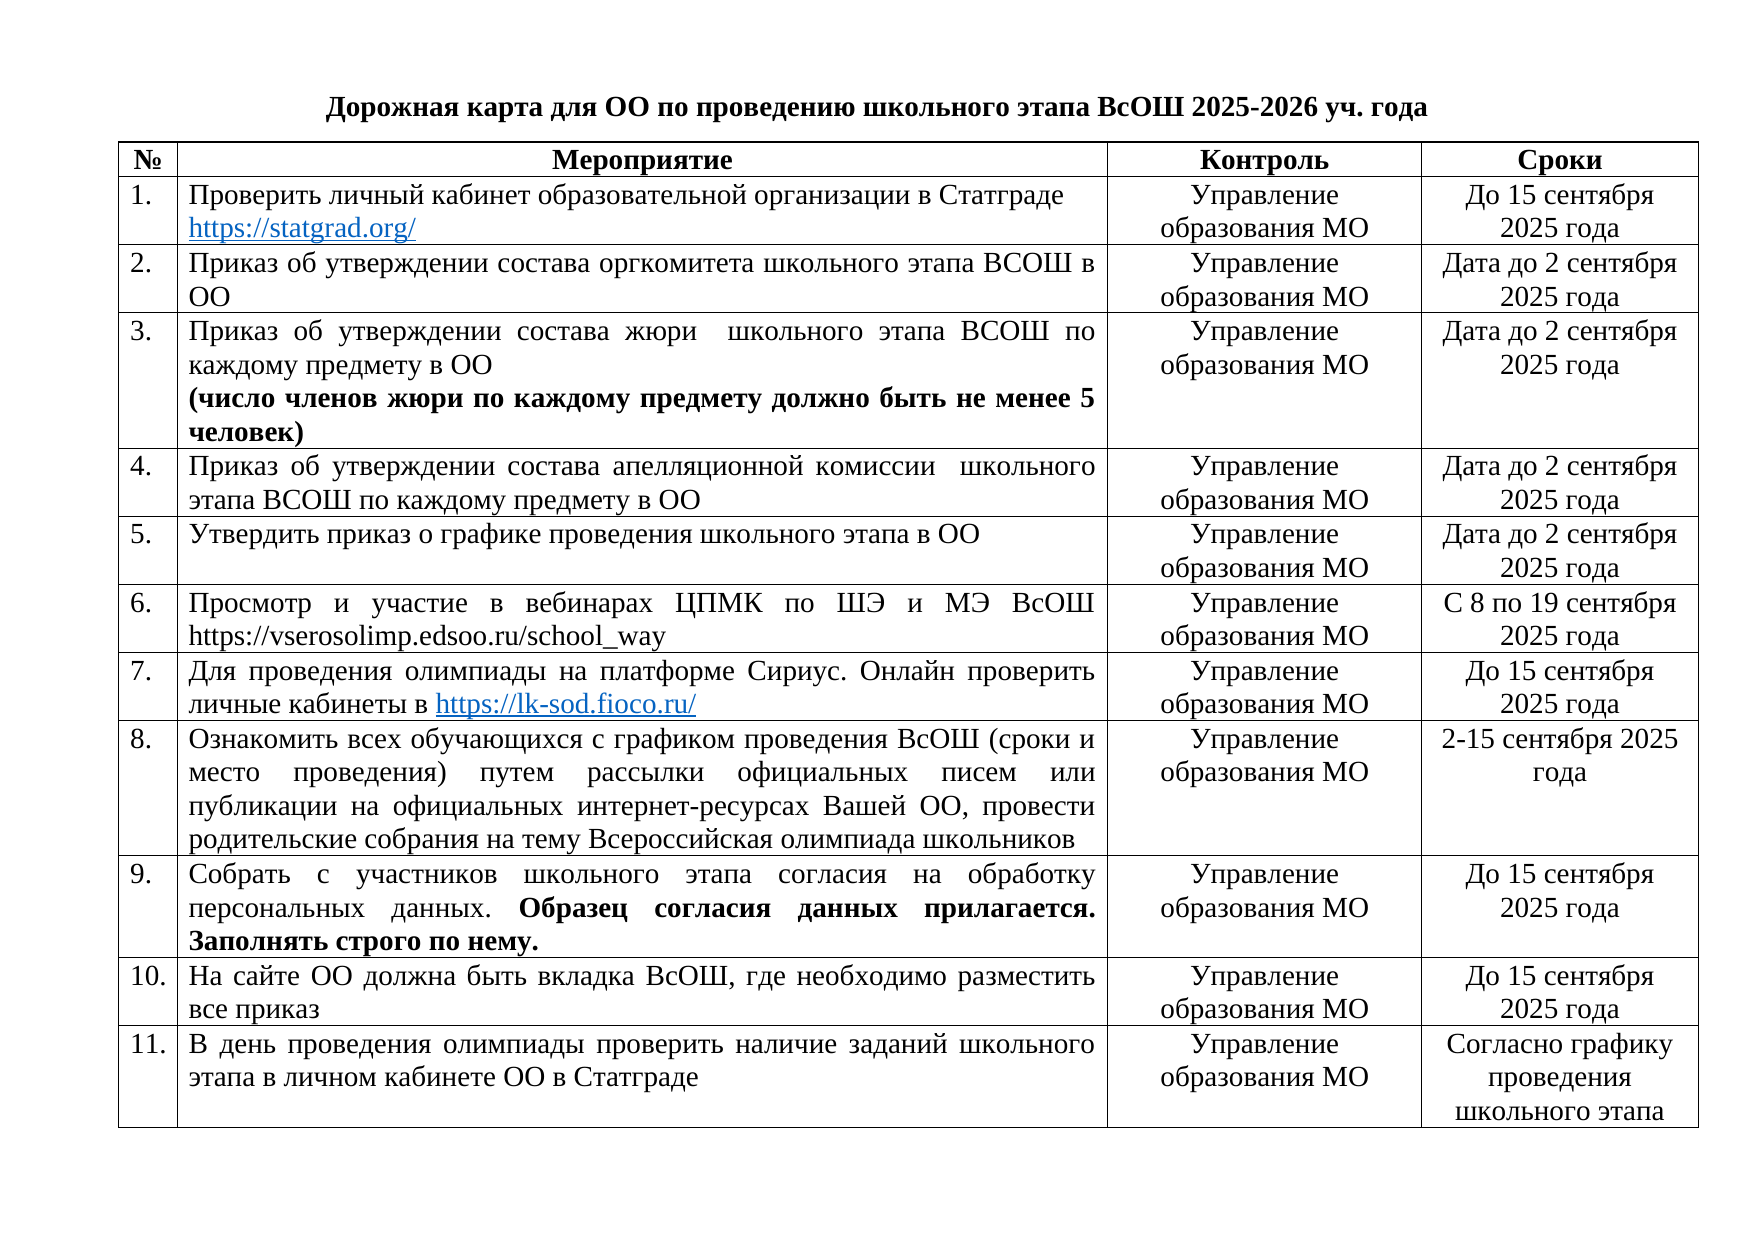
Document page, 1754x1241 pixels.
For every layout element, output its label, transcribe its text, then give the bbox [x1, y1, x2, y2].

table_cell Для проведения олимпиады на платформе Сириус. Онлайн проверить личные кабинеты в https://lk-sod.fioco.ru/ [178, 653, 1107, 720]
table_cell [119, 653, 177, 720]
table_cell Утвердить приказ о графике проведения школьного этапа в ОО [178, 517, 1107, 584]
table_cell До 15 сентября 2025 года [1422, 653, 1698, 720]
table_cell Ознакомить всех обучающихся с графиком проведения ВсОШ (сроки и место проведения) путем рассылки официальных писем или публикации на официальных интернет-ресурсах Вашей ОО, провести родительские собрания на тему Всероссийская олимпиада школьников [178, 721, 1107, 855]
table_cell Дата до 2 сентября 2025 года [1422, 245, 1698, 312]
table_cell [119, 245, 177, 312]
table_cell [119, 449, 177, 516]
table_cell [119, 721, 177, 855]
table_cell Дата до 2 сентября 2025 года [1422, 449, 1698, 516]
table_cell Управление образования МО [1108, 517, 1421, 584]
table_header Контроль [1108, 143, 1421, 176]
table_cell Управление образования МО [1108, 721, 1421, 855]
table_cell Управление образования МО [1108, 585, 1421, 652]
table_cell Приказ об утверждении состава оргкомитета школьного этапа ВСОШ в ОО [178, 245, 1107, 312]
table_cell Собрать с участников школьного этапа согласия на обработку персональных данных. Образец согласия данных прилагается. Заполнять строго по нему. [178, 856, 1107, 957]
table_cell До 15 сентября 2025 года [1422, 856, 1698, 957]
table_header Сроки [1422, 143, 1698, 176]
table_cell [119, 177, 177, 244]
table_cell Управление образования МО [1108, 313, 1421, 447]
table_cell [119, 517, 177, 584]
table_cell Проверить личный кабинет образовательной организации в Статграде https://statgrad.org/ [178, 177, 1107, 244]
text Дорожная карта для ОО по проведению школьного этапа ВсОШ 2025-2026 уч. года [118, 89, 1636, 122]
table_cell Управление образования МО [1108, 958, 1421, 1025]
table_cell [1422, 1026, 1698, 1127]
table_cell Управление образования МО [1108, 653, 1421, 720]
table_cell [178, 1026, 1107, 1127]
table_header № [119, 143, 177, 176]
table_cell С 8 по 19 сентября 2025 года [1422, 585, 1698, 652]
table_cell [119, 585, 177, 652]
table_cell [119, 856, 177, 957]
table_cell Дата до 2 сентября 2025 года [1422, 313, 1698, 447]
table_cell [119, 1026, 177, 1127]
table_cell [119, 313, 177, 447]
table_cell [1108, 1026, 1421, 1127]
table_cell 2-15 сентября 2025 года [1422, 721, 1698, 855]
table_cell До 15 сентября 2025 года [1422, 958, 1698, 1025]
table_cell Управление образования МО [1108, 449, 1421, 516]
table_cell Дата до 2 сентября 2025 года [1422, 517, 1698, 584]
table_cell [119, 958, 177, 1025]
table_cell Приказ об утверждении состава жюри школьного этапа ВСОШ по каждому предмету в ОО (число членов жюри по каждому предмету должно быть не менее 5 человек) [178, 313, 1107, 447]
table_cell Управление образования МО [1108, 177, 1421, 244]
table_cell До 15 сентября 2025 года [1422, 177, 1698, 244]
table_cell На сайте ОО должна быть вкладка ВсОШ, где необходимо разместить все приказ [178, 958, 1107, 1025]
table_cell Просмотр и участие в вебинарах ЦПМК по ШЭ и МЭ ВсОШ https://vserosolimp.edsoo.ru/school_way [178, 585, 1107, 652]
table_cell Приказ об утверждении состава апелляционной комиссии школьного этапа ВСОШ по каждому предмету в ОО [178, 449, 1107, 516]
table_cell Управление образования МО [1108, 856, 1421, 957]
table_header Мероприятие [178, 143, 1107, 176]
table_cell Управление образования МО [1108, 245, 1421, 312]
